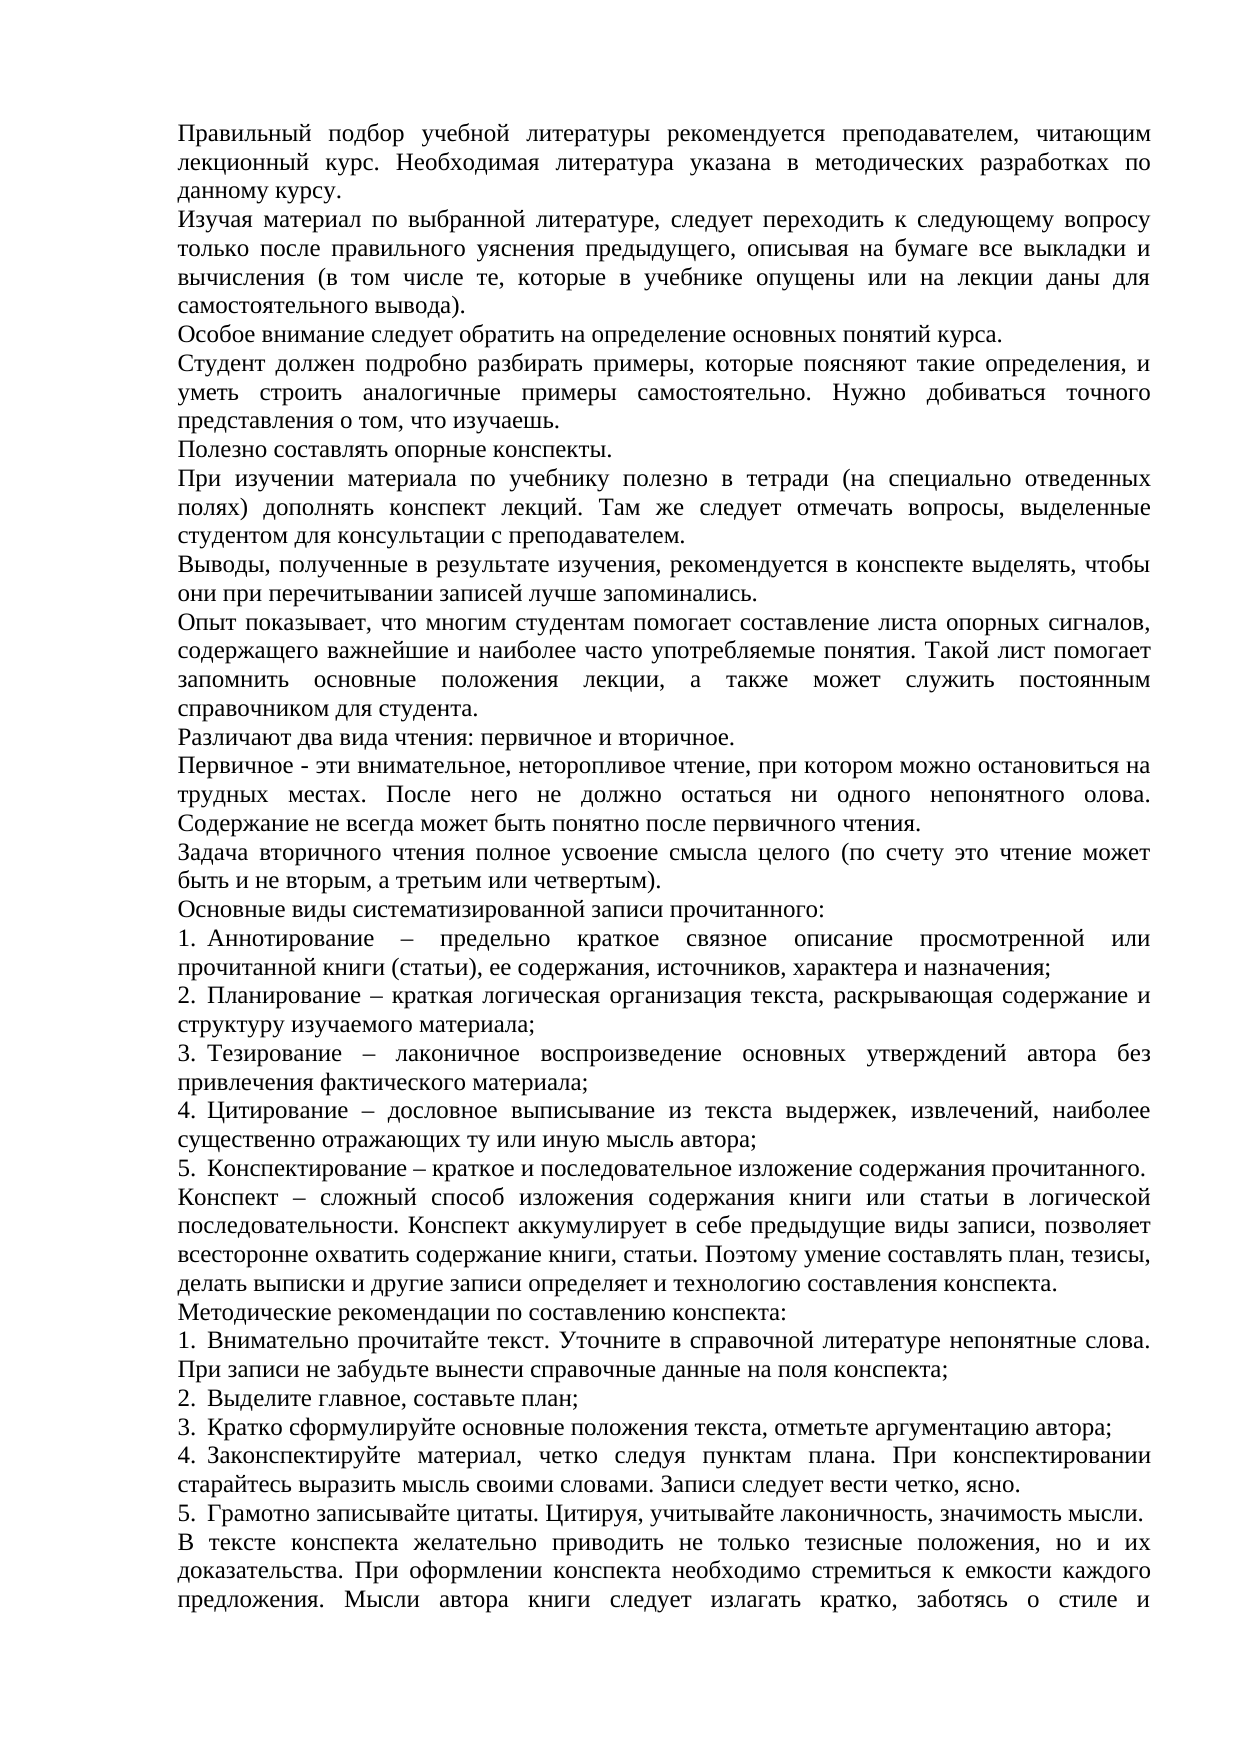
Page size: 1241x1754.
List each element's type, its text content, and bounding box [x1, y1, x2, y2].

text Выводы, полученные в результате изучения, рекомендуется в конспекте выделять, чтобы они при перечитывании записей лучше запоминались. [177, 549, 1152, 607]
text Методические рекомендации по составлению конспекта: [177, 1297, 1152, 1326]
text Различают два вида чтения: первичное и вторичное. [177, 722, 1152, 751]
text 3. Кратко сформулируйте основные положения текста, отметьте аргументацию автора; [177, 1412, 1152, 1441]
text 1. Аннотирование – предельно краткое связное описание просмотренной или прочитанной книги (статьи), ее содержания, источников, характера и назначения; [177, 923, 1152, 981]
text Первичное - эти внимательное, неторопливое чтение, при котором можно остановиться на трудных местах. После него не должно остаться ни одного непонятного олова. Содержание не всегда может быть понятно после первичного чтения. [177, 751, 1152, 837]
text Задача вторичного чтения полное усвоение смысла целого (по счету это чтение может быть и не вторым, а третьим или четвертым). [177, 837, 1152, 894]
text Основные виды систематизированной записи прочитанного: [177, 894, 1152, 923]
text Конспект – сложный способ изложения содержания книги или статьи в логической последовательности. Конспект аккумулирует в себе предыдущие виды записи, позволяет всесторонне охватить содержание книги, статьи. Поэтому умение составлять план, тезисы, делать выписки и другие записи определяет и технологию составления конспекта. [177, 1182, 1152, 1297]
text 3. Тезирование – лаконичное воспроизведение основных утверждений автора без привлечения фактического материала; [177, 1038, 1152, 1096]
text 4. Законспектируйте материал, четко следуя пунктам плана. При конспектировании старайтесь выразить мысль своими словами. Записи следует вести четко, ясно. [177, 1441, 1152, 1498]
text Изучая материал по выбранной литературе, следует переходить к следующему вопросу только после правильного уяснения предыдущего, описывая на бумаге все выкладки и вычисления (в том числе те, которые в учебнике опущены или на лекции даны для самостоятельного вывода). [177, 204, 1152, 319]
text 5. Грамотно записывайте цитаты. Цитируя, учитывайте лаконичность, значимость мысли. [177, 1498, 1152, 1527]
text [177, 1527, 1152, 1613]
text Опыт показывает, что многим студентам помогает составление листа опорных сигналов, содержащего важнейшие и наиболее часто употребляемые понятия. Такой лист помогает запомнить основные положения лекции, а также может служить постоянным справочником для студента. [177, 607, 1152, 722]
text Студент должен подробно разбирать примеры, которые поясняют такие определения, и уметь строить аналогичные примеры самостоятельно. Нужно добиваться точного представления о том, что изучаешь. [177, 348, 1152, 434]
text 2. Выделите главное, составьте план; [177, 1383, 1152, 1412]
text 4. Цитирование – дословное выписывание из текста выдержек, извлечений, наиболее существенно отражающих ту или иную мысль автора; [177, 1096, 1152, 1153]
text Полезно составлять опорные конспекты. [177, 434, 1152, 463]
text Правильный подбор учебной литературы рекомендуется преподавателем, читающим лекционный курс. Необходимая литература указана в методических разработках по данному курсу. [177, 118, 1152, 204]
text 5. Конспектирование – краткое и последовательное изложение содержания прочитанного. [177, 1153, 1152, 1182]
text 1. Внимательно прочитайте текст. Уточните в справочной литературе непонятные слова. При записи не забудьте вынести справочные данные на поля конспекта; [177, 1326, 1152, 1383]
text 2. Планирование – краткая логическая организация текста, раскрывающая содержание и структуру изучаемого материала; [177, 981, 1152, 1038]
text Особое внимание следует обратить на определение основных понятий курса. [177, 319, 1152, 348]
text При изучении материала по учебнику полезно в тетради (на специально отведенных полях) дополнять конспект лекций. Там же следует отмечать вопросы, выделенные студентом для консультации с преподавателем. [177, 463, 1152, 549]
